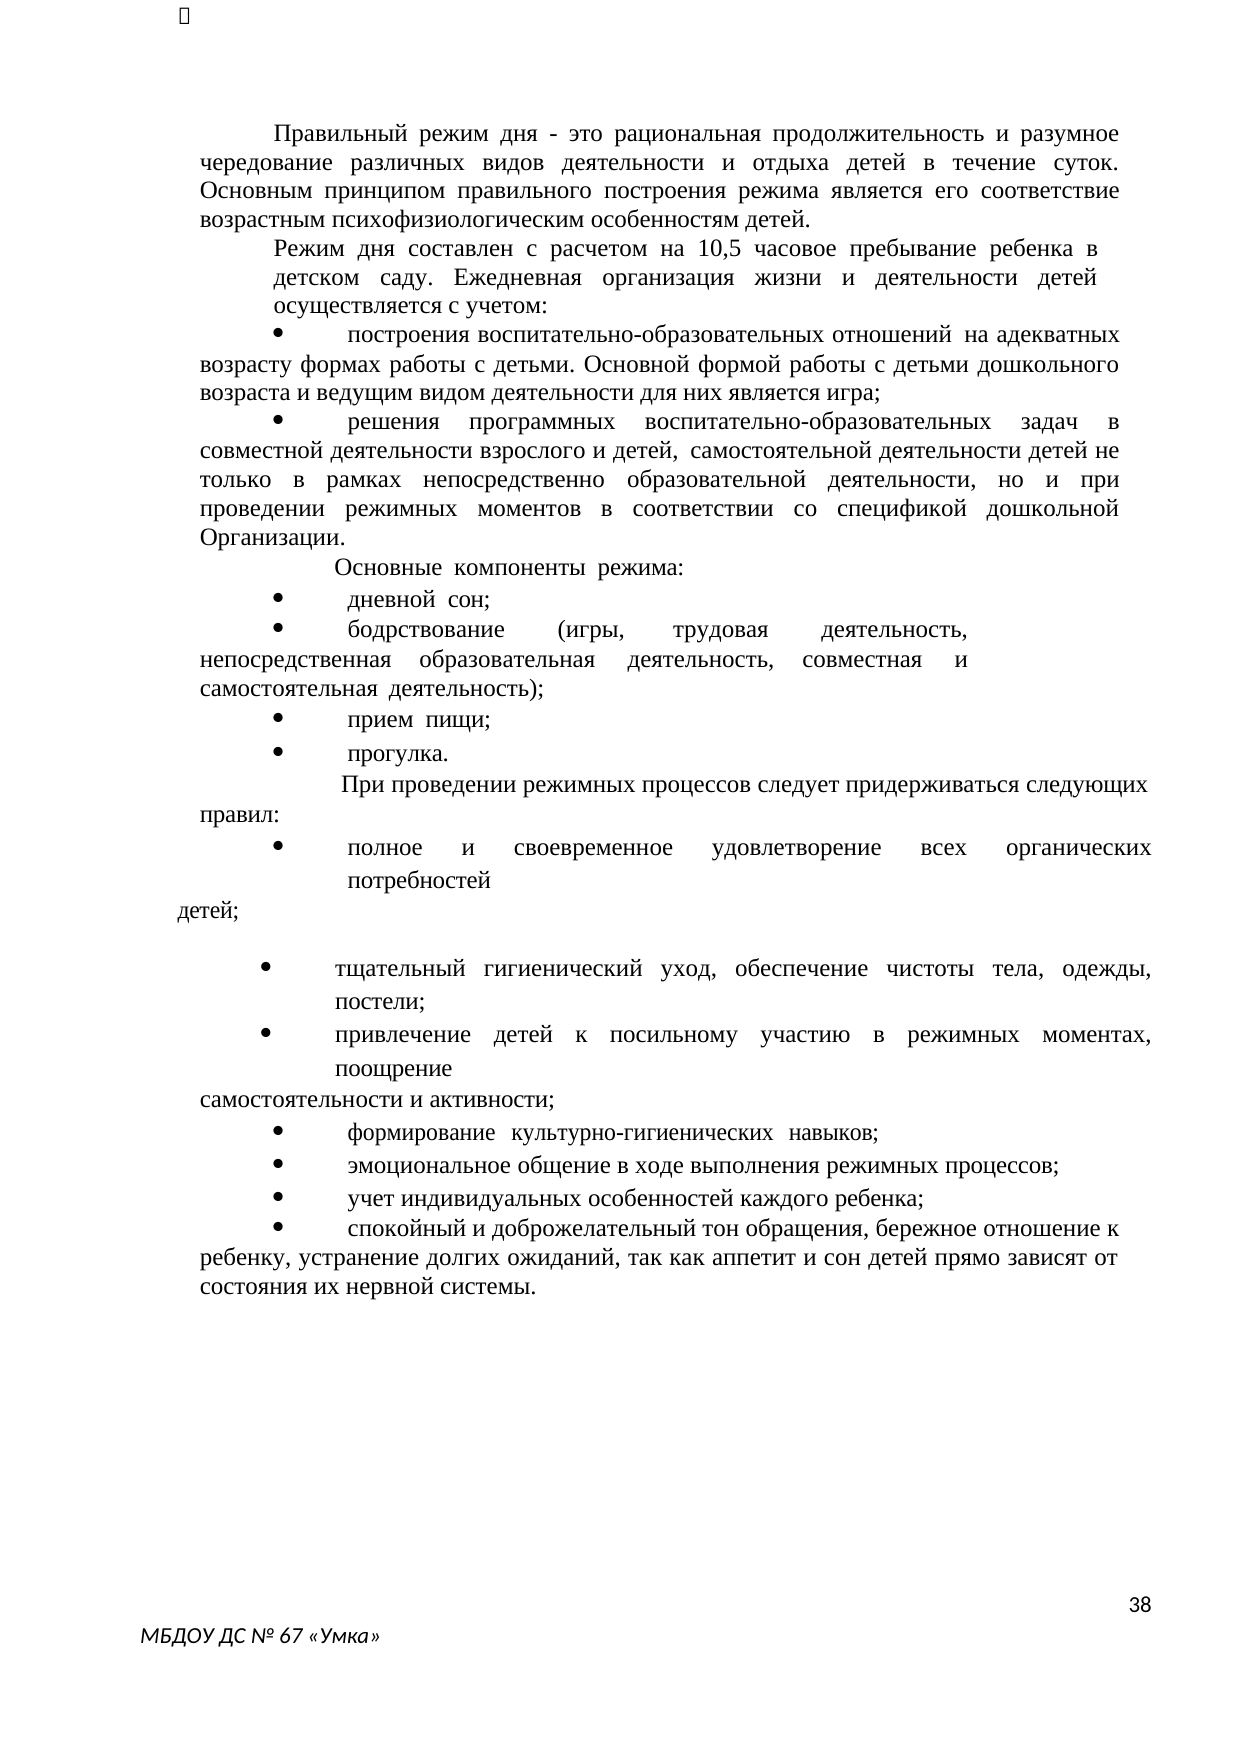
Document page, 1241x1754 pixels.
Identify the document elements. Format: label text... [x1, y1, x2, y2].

text При проведении режимных процессов следует придерживаться следующих [341, 768, 1152, 799]
list учет индивидуальных особенностей каждого ребенка; [273, 1180, 1152, 1213]
list дневной сон; [273, 582, 1152, 614]
list решения программных воспитательно-образовательных задач в совместной деятельности взрослого и детей, самостоятельной деятельности детей не только в рамках непосредственно образовательной деятельности, но и при проведении режимных моментов в соответствии со спецификой дошкольной Организации. [199, 406, 1120, 550]
list построения воспитательно-образовательных отношений на адекватных возрасту формах работы с детьми. Основной формой работы с детьми дошкольного возраста и ведущим видом деятельности для них является игра; [199, 319, 1120, 406]
list полное и своевременное удовлетворение всех органических потребностей [273, 829, 1152, 895]
text Режим дня составлен с расчетом на 10,5 часовое пребывание ребенка в детском саду. Ежедневная организация жизни и деятельности детей осуществляется с учетом: [273, 233, 1098, 319]
list спокойный и доброжелательный тон обращения, бережное отношение к ребенку, устранение долгих ожиданий, так как аппетит и сон детей прямо зависят от состояния их нервной системы. [199, 1213, 1120, 1300]
text правил: [199, 799, 1152, 829]
list бодрствование (игры, трудовая деятельность, непосредственная образовательная деятельность, совместная и самостоятельная деятельность); [199, 614, 968, 701]
list прогулка. [273, 734, 1152, 768]
text Основные компоненты режима: [334, 550, 1152, 582]
text детей; [177, 895, 259, 924]
list эмоциональное общение в ходе выполнения режимных процессов; [273, 1147, 1152, 1180]
list привлечение детей к посильному участию в режимных моментах, поощрение [261, 1016, 1152, 1083]
text самостоятельности и активности; [199, 1083, 1152, 1114]
text Правильный режим дня - это рациональная продолжительность и разумное чередование различных видов деятельности и отдыха детей в течение суток. Основным принципом правильного построения режима является его соответствие возрастным психофизиологическим особенностям детей. [199, 118, 1120, 233]
list формирование культурно-гигиенических навыков; [273, 1114, 1152, 1147]
list прием пищи; [273, 701, 1152, 734]
list тщательный гигиенический уход, обеспечение чистоты тела, одежды, постели; [261, 950, 1152, 1016]
